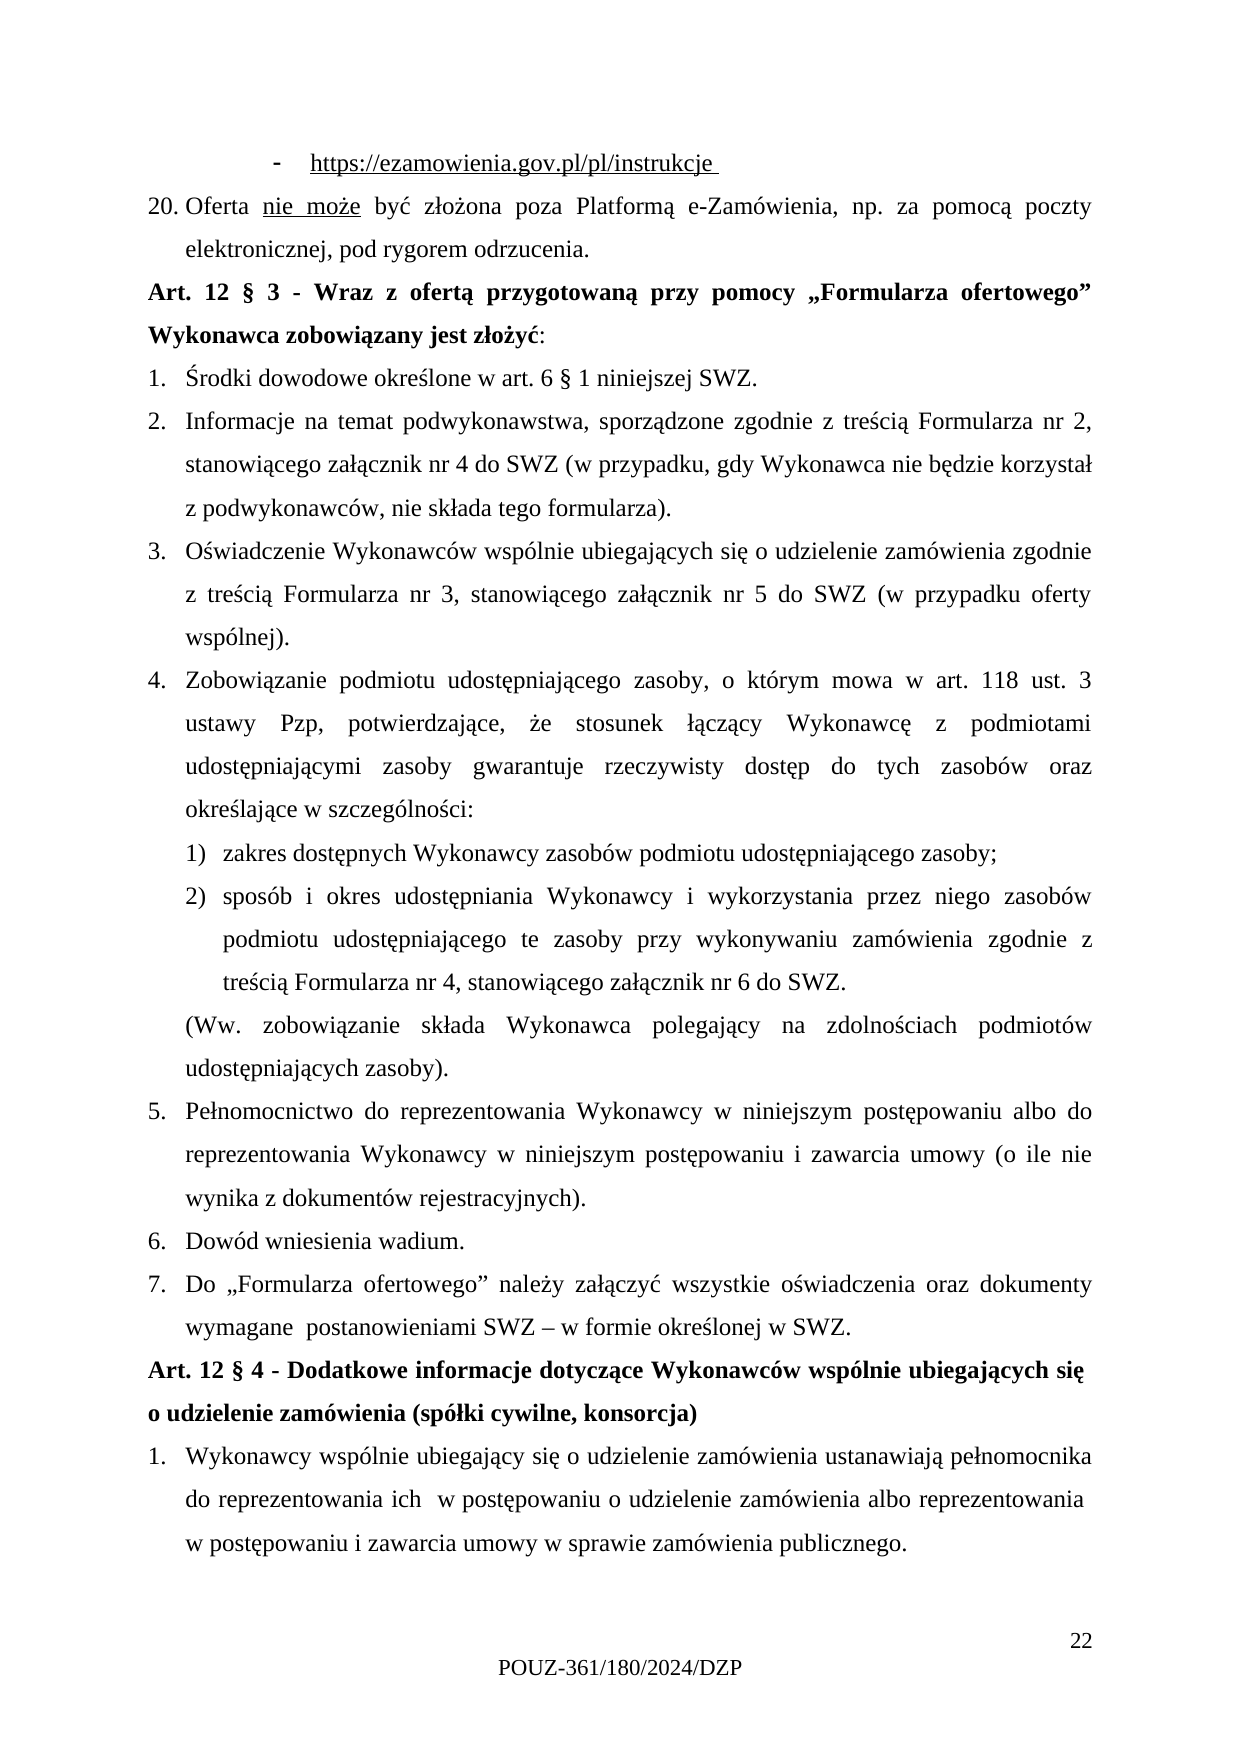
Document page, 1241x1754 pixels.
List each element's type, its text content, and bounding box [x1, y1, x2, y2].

list Oferta nie może być złożona poza Platformą e-Zamówienia, np. za pomocą poczty elektronicznej, pod rygorem odrzucenia. [148, 191, 1093, 263]
list Informacje na temat podwykonawstwa, sporządzone zgodnie z treścią Formularza nr 2, stanowiącego załącznik nr 4 do SWZ (w przypadku, gdy Wykonawca nie będzie korzystał z podwykonawców, nie składa tego formularza). [148, 406, 1093, 521]
list (Ww. zobowiązanie składa Wykonawca polegający na zdolnościach podmiotów udostępniających zasoby). [185, 1010, 1093, 1082]
list zakres dostępnych Wykonawcy zasobów podmiotu udostępniającego zasoby; [185, 838, 1093, 866]
list Pełnomocnictwo do reprezentowania Wykonawcy w niniejszym postępowaniu albo do reprezentowania Wykonawcy w niniejszym postępowaniu i zawarcia umowy (o ile nie wynika z dokumentów rejestracyjnych). [148, 1096, 1093, 1211]
list sposób i okres udostępniania Wykonawcy i wykorzystania przez niego zasobów podmiotu udostępniającego te zasoby przy wykonywaniu zamówienia zgodnie z treścią Formularza nr 4, stanowiącego załącznik nr 6 do SWZ. [185, 881, 1093, 996]
list Oświadczenie Wykonawców wspólnie ubiegających się o udzielenie zamówienia zgodnie z treścią Formularza nr 3, stanowiącego załącznik nr 5 do SWZ (w przypadku oferty wspólnej). [148, 536, 1093, 651]
text Art. 12 § 4 - Dodatkowe informacje dotyczące Wykonawców wspólnie ubiegających się o udzielenie zamówienia (spółki cywilne, konsorcja) [148, 1355, 1093, 1427]
list Wykonawcy wspólnie ubiegający się o udzielenie zamówienia ustanawiają pełnomocnika do reprezentowania ich w postępowaniu o udzielenie zamówienia albo reprezentowania w postępowaniu i zawarcia umowy w sprawie zamówienia publicznego. [148, 1441, 1093, 1556]
list Do „Formularza ofertowego” należy załączyć wszystkie oświadczenia oraz dokumenty wymagane postanowieniami SWZ – w formie określonej w SWZ. [148, 1269, 1093, 1341]
list Dowód wniesienia wadium. [148, 1226, 1093, 1254]
list Środki dowodowe określone w art. 6 § 1 niniejszej SWZ. [148, 363, 1093, 392]
text Art. 12 § 3 - Wraz z ofertą przygotowaną przy pomocy „Formularza ofertowego” Wykonawca zobowiązany jest złożyć: [148, 277, 1093, 349]
list Zobowiązanie podmiotu udostępniającego zasoby, o którym mowa w art. 118 ust. 3 ustawy Pzp, potwierdzające, że stosunek łączący Wykonawcę z podmiotami udostępniającymi zasoby gwarantuje rzeczywisty dostęp do tych zasobów oraz określające w szczególności: [148, 665, 1093, 823]
list https://ezamowienia.gov.pl/pl/instrukcje [273, 148, 1093, 176]
